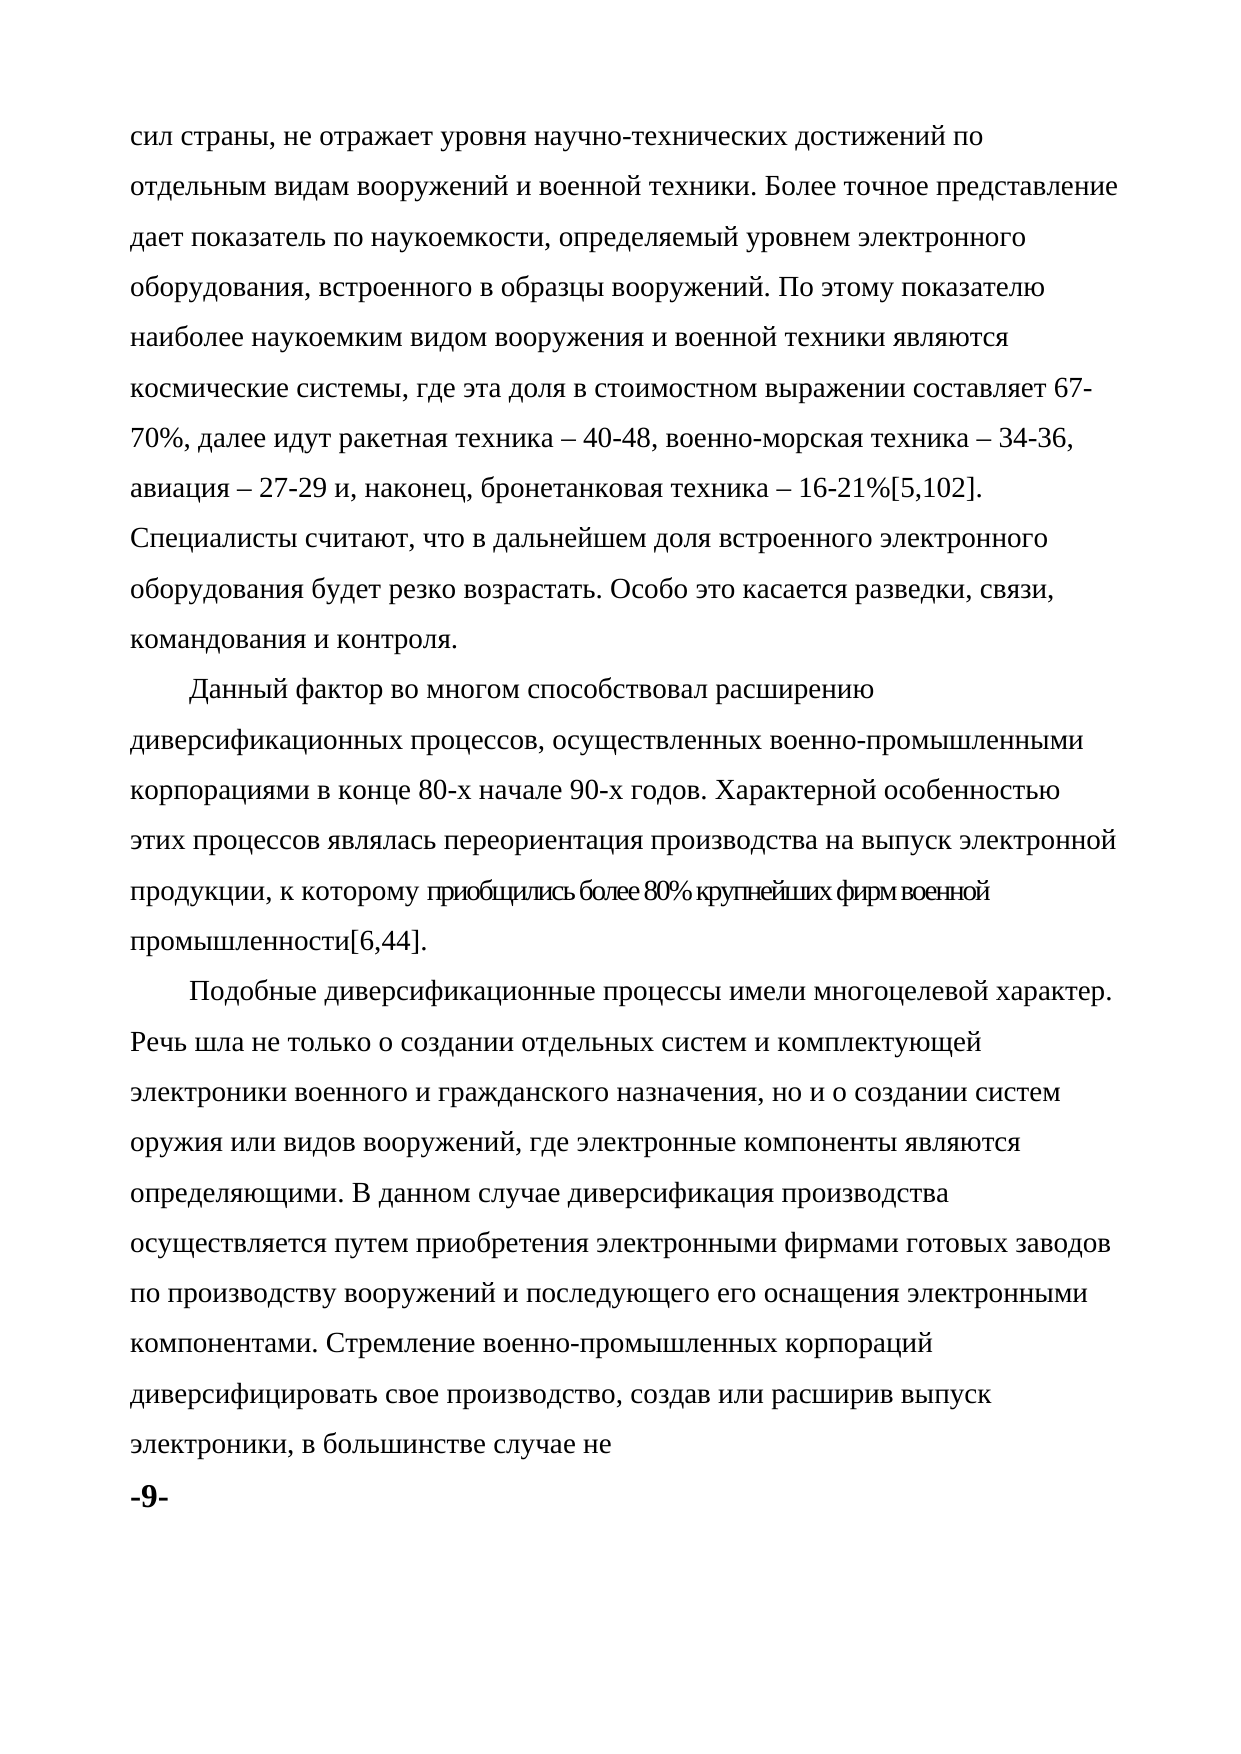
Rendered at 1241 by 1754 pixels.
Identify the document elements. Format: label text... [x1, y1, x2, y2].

text Подобные диверсификационные процессы имели многоцелевой характер. Речь шла не только о создании отдельных систем и комплектующей электроники военного и гражданского назначения, но и о создании систем оружия или видов вооружений, где электронные компоненты являются определяющими. В данном случае диверсификация производства осуществляется путем приобретения электронными фирмами готовых заводов по производству вооружений и последующего его оснащения электронными компонентами. Стремление военно-промышленных корпораций диверсифицировать свое производство, создав или расширив выпуск электроники, в большинстве случае не [130, 973, 1122, 1460]
text Данный фактор во многом способствовал расширению диверсификационных процессов, осуществленных военно-промышленными корпорациями в конце 80-х начале 90-х годов. Характерной особенностью этих процессов являлась переориентация производства на выпуск электронной продукции, к которому приобщились более 80% крупнейших фирм военной промышленности[6,44]. [130, 672, 1122, 957]
text сил страны, не отражает уровня научно-технических достижений по отдельным видам вооружений и военной техники. Более точное представление дает показатель по наукоемкости, определяемый уровнем электронного оборудования, встроенного в образцы вооружений. По этому показателю наиболее наукоемким видом вооружения и военной техники являются космические системы, где эта доля в стоимостном выражении составляет 67-70%, далее идут ракетная техника – 40-48, военно-морская техника – 34-36, авиация – 27-29 и, наконец, бронетанковая техника – 16-21%[5,102]. Специалисты считают, что в дальнейшем доля встроенного электронного оборудования будет резко возрастать. Особо это касается разведки, связи, командования и контроля. [130, 118, 1122, 655]
text -9- [130, 1477, 1122, 1515]
